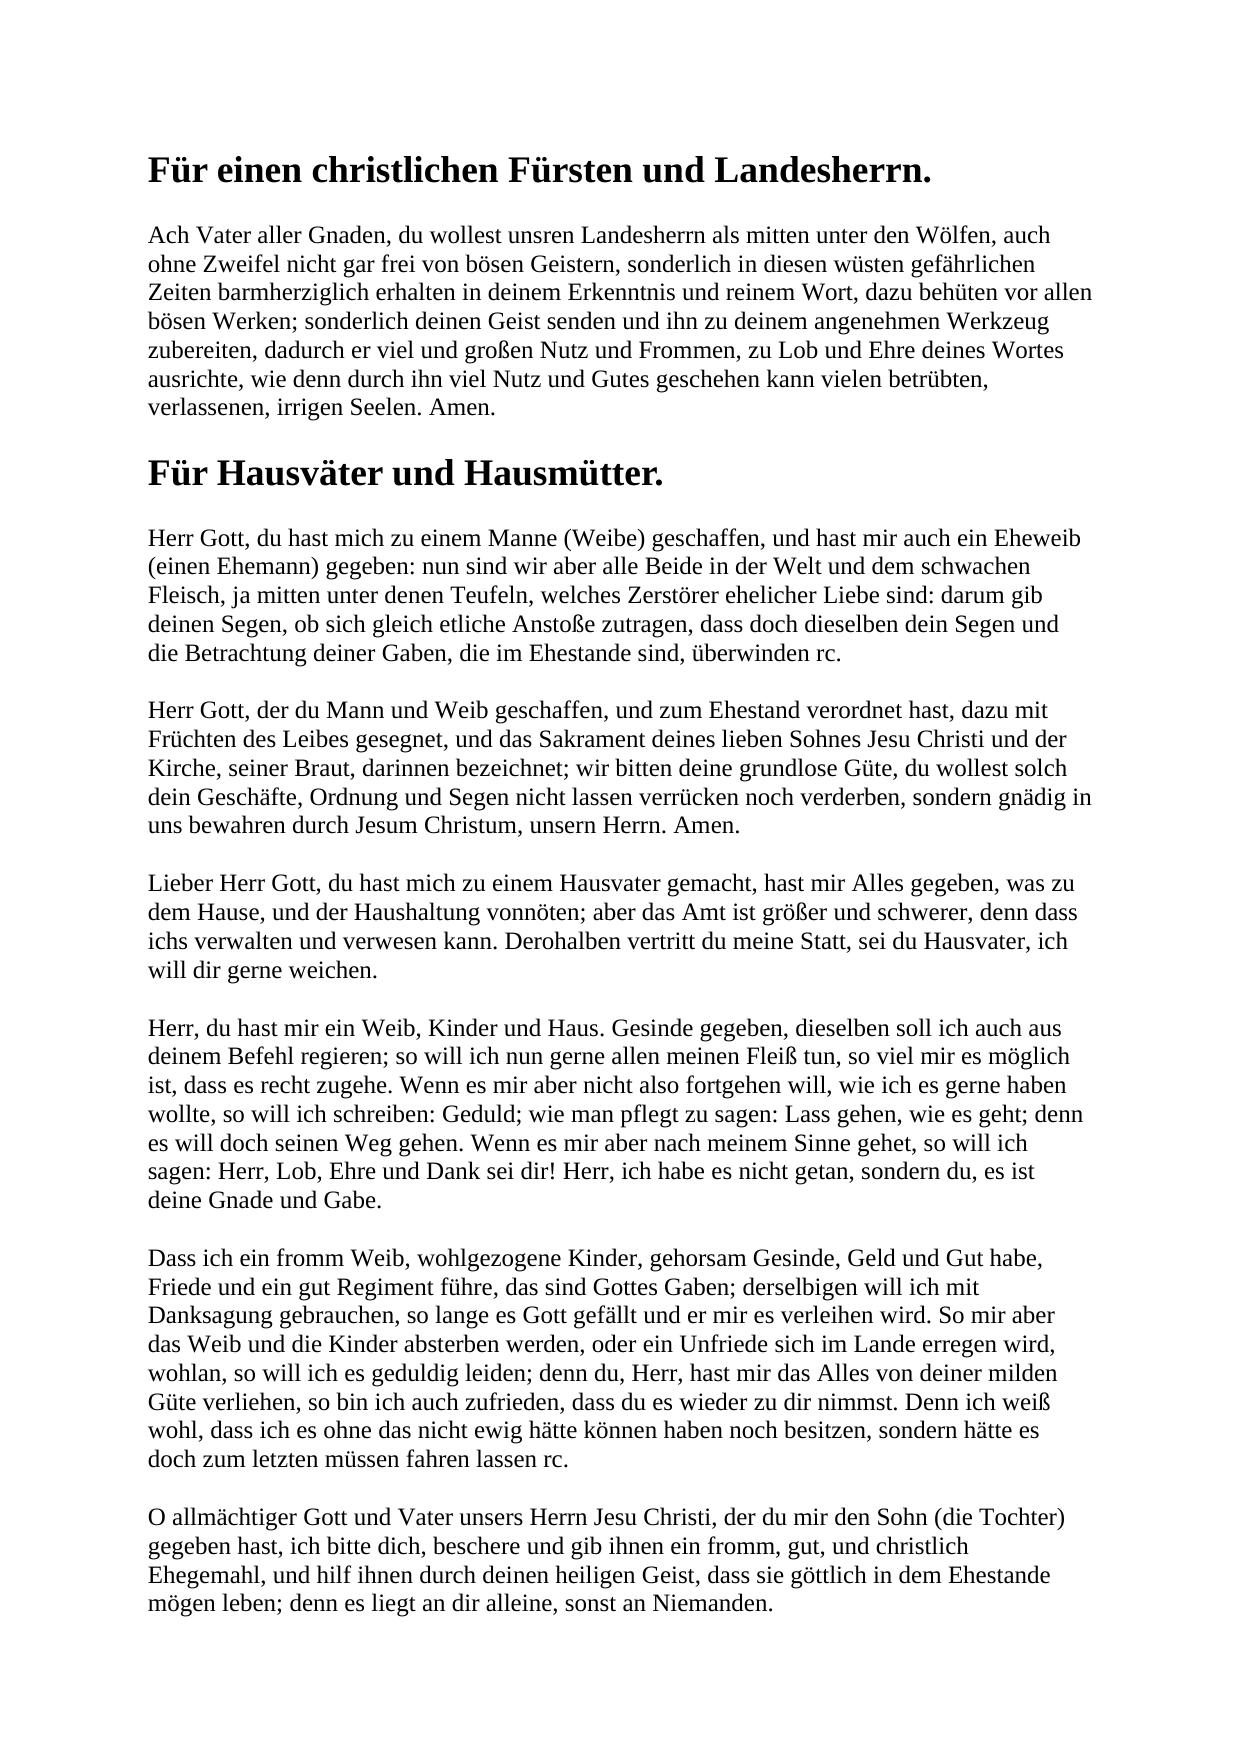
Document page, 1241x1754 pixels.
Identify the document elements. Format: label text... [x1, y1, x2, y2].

text Herr Gott, du hast mich zu einem Manne (Weibe) geschaffen, und hast mir auch ein Eheweib (einen Ehemann) gegeben: nun sind wir aber alle Beide in der Welt und dem schwachen Fleisch, ja mitten unter denen Teufeln, welches Zerstörer ehelicher Liebe sind: darum gib deinen Segen, ob sich gleich etliche Anstoße zutragen, dass doch dieselben dein Segen und die Betrachtung deiner Gaben, die im Ehestande sind, überwinden rc. [148, 523, 1093, 666]
text Ach Vater aller Gnaden, du wollest unsren Landesherrn als mitten unter den Wölfen, auch ohne Zweifel nicht gar frei von bösen Geistern, sonderlich in diesen wüsten gefährlichen Zeiten barmherziglich erhalten in deinem Erkenntnis und reinem Wort, dazu behüten vor allen bösen Werken; sonderlich deinen Geist senden und ihn zu deinem angenehmen Werkzeug zubereiten, dadurch er viel und großen Nutz und Frommen, zu Lob und Ehre deines Wortes ausrichte, wie denn durch ihn viel Nutz und Gutes geschehen kann vielen betrübten, verlassenen, irrigen Seelen. Amen. [148, 220, 1093, 421]
text O allmächtiger Gott und Vater unsers Herrn Jesu Christi, der du mir den Sohn (die Tochter) gegeben hast, ich bitte dich, beschere und gib ihnen ein fromm, gut, und christlich Ehegemahl, und hilf ihnen durch deinen heiligen Geist, dass sie göttlich in dem Ehestande mögen leben; denn es liegt an dir alleine, sonst an Niemanden. [148, 1502, 1093, 1617]
text Dass ich ein fromm Weib, wohlgezogene Kinder, gehorsam Gesinde, Geld und Gut habe, Friede und ein gut Regiment führe, das sind Gottes Gaben; derselbigen will ich mit Danksagung gebrauchen, so lange es Gott gefällt und er mir es verleihen wird. So mir aber das Weib und die Kinder absterben werden, oder ein Unfriede sich im Lande erregen wird, wohlan, so will ich es geduldig leiden; denn du, Herr, hast mir das Alles von deiner milden Güte verliehen, so bin ich auch zufrieden, dass du es wieder zu dir nimmst. Denn ich weiß wohl, dass ich es ohne das nicht ewig hätte können haben noch besitzen, sondern hätte es doch zum letzten müssen fahren lassen rc. [148, 1243, 1093, 1473]
text Lieber Herr Gott, du hast mich zu einem Hausvater gemacht, hast mir Alles gegeben, was zu dem Hause, und der Haushaltung vonnöten; aber das Amt ist größer und schwerer, denn dass ichs verwalten und verwesen kann. Derohalben vertritt du meine Statt, sei du Hausvater, ich will dir gerne weichen. [148, 868, 1093, 983]
subtitle Für Hausväter und Hausmütter. [148, 450, 1093, 493]
subtitle Für einen christlichen Fürsten und Landesherrn. [148, 148, 1093, 191]
text Herr, du hast mir ein Weib, Kinder und Haus. Gesinde gegeben, dieselben soll ich auch aus deinem Befehl regieren; so will ich nun gerne allen meinen Fleiß tun, so viel mir es möglich ist, dass es recht zugehe. Wenn es mir aber nicht also fortgehen will, wie ich es gerne haben wollte, so will ich schreiben: Geduld; wie man pflegt zu sagen: Lass gehen, wie es geht; denn es will doch seinen Weg gehen. Wenn es mir aber nach meinem Sinne gehet, so will ich sagen: Herr, Lob, Ehre und Dank sei dir! Herr, ich habe es nicht getan, sondern du, es ist deine Gnade und Gabe. [148, 1013, 1093, 1214]
text Herr Gott, der du Mann und Weib geschaffen, und zum Ehestand verordnet hast, dazu mit Früchten des Leibes gesegnet, und das Sakrament deines lieben Sohnes Jesu Christi und der Kirche, seiner Braut, darinnen bezeichnet; wir bitten deine grundlose Güte, du wollest solch dein Geschäfte, Ordnung und Segen nicht lassen verrücken noch verderben, sondern gnädig in uns bewahren durch Jesum Christum, unsern Herrn. Amen. [148, 696, 1093, 839]
